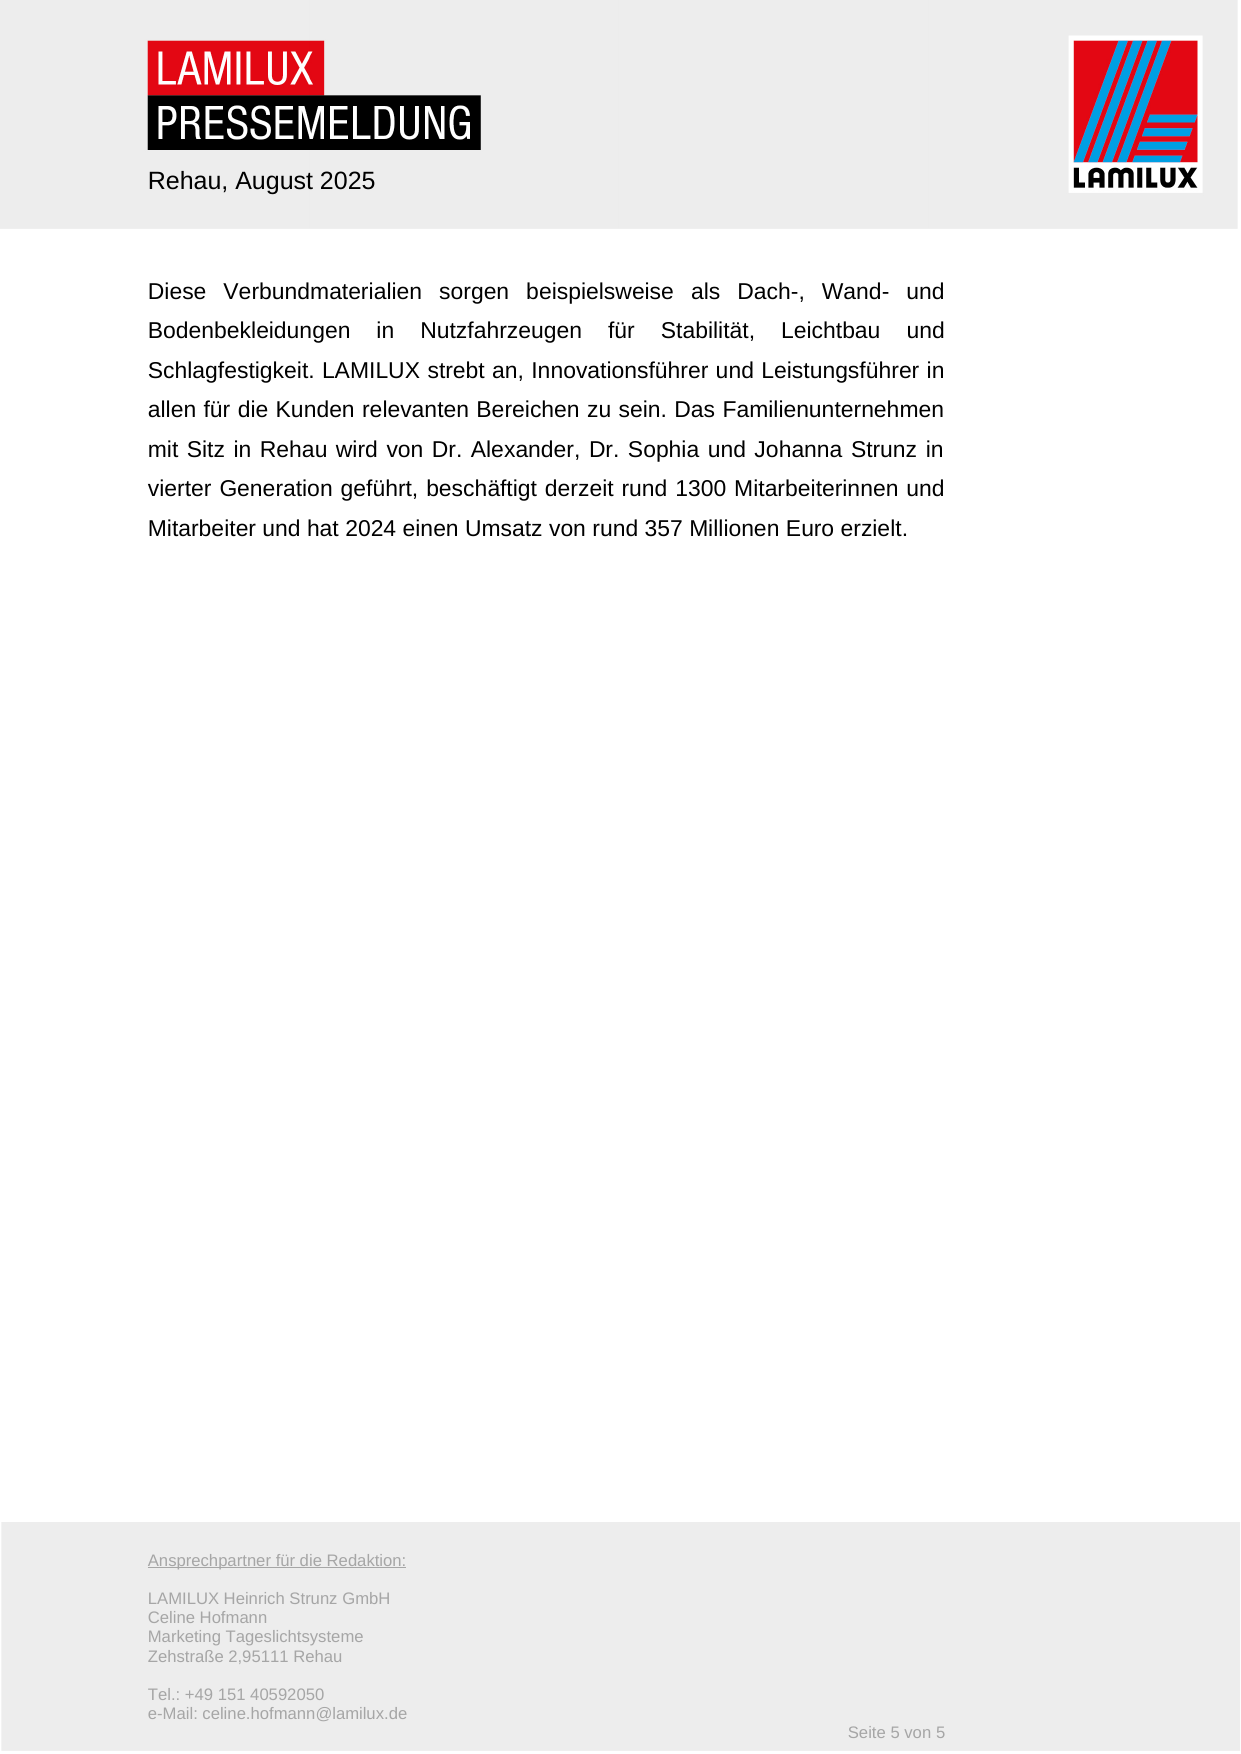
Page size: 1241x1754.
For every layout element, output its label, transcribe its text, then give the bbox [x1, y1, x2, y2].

picture [1, 1522, 1241, 1751]
picture [0, 0, 1238, 229]
